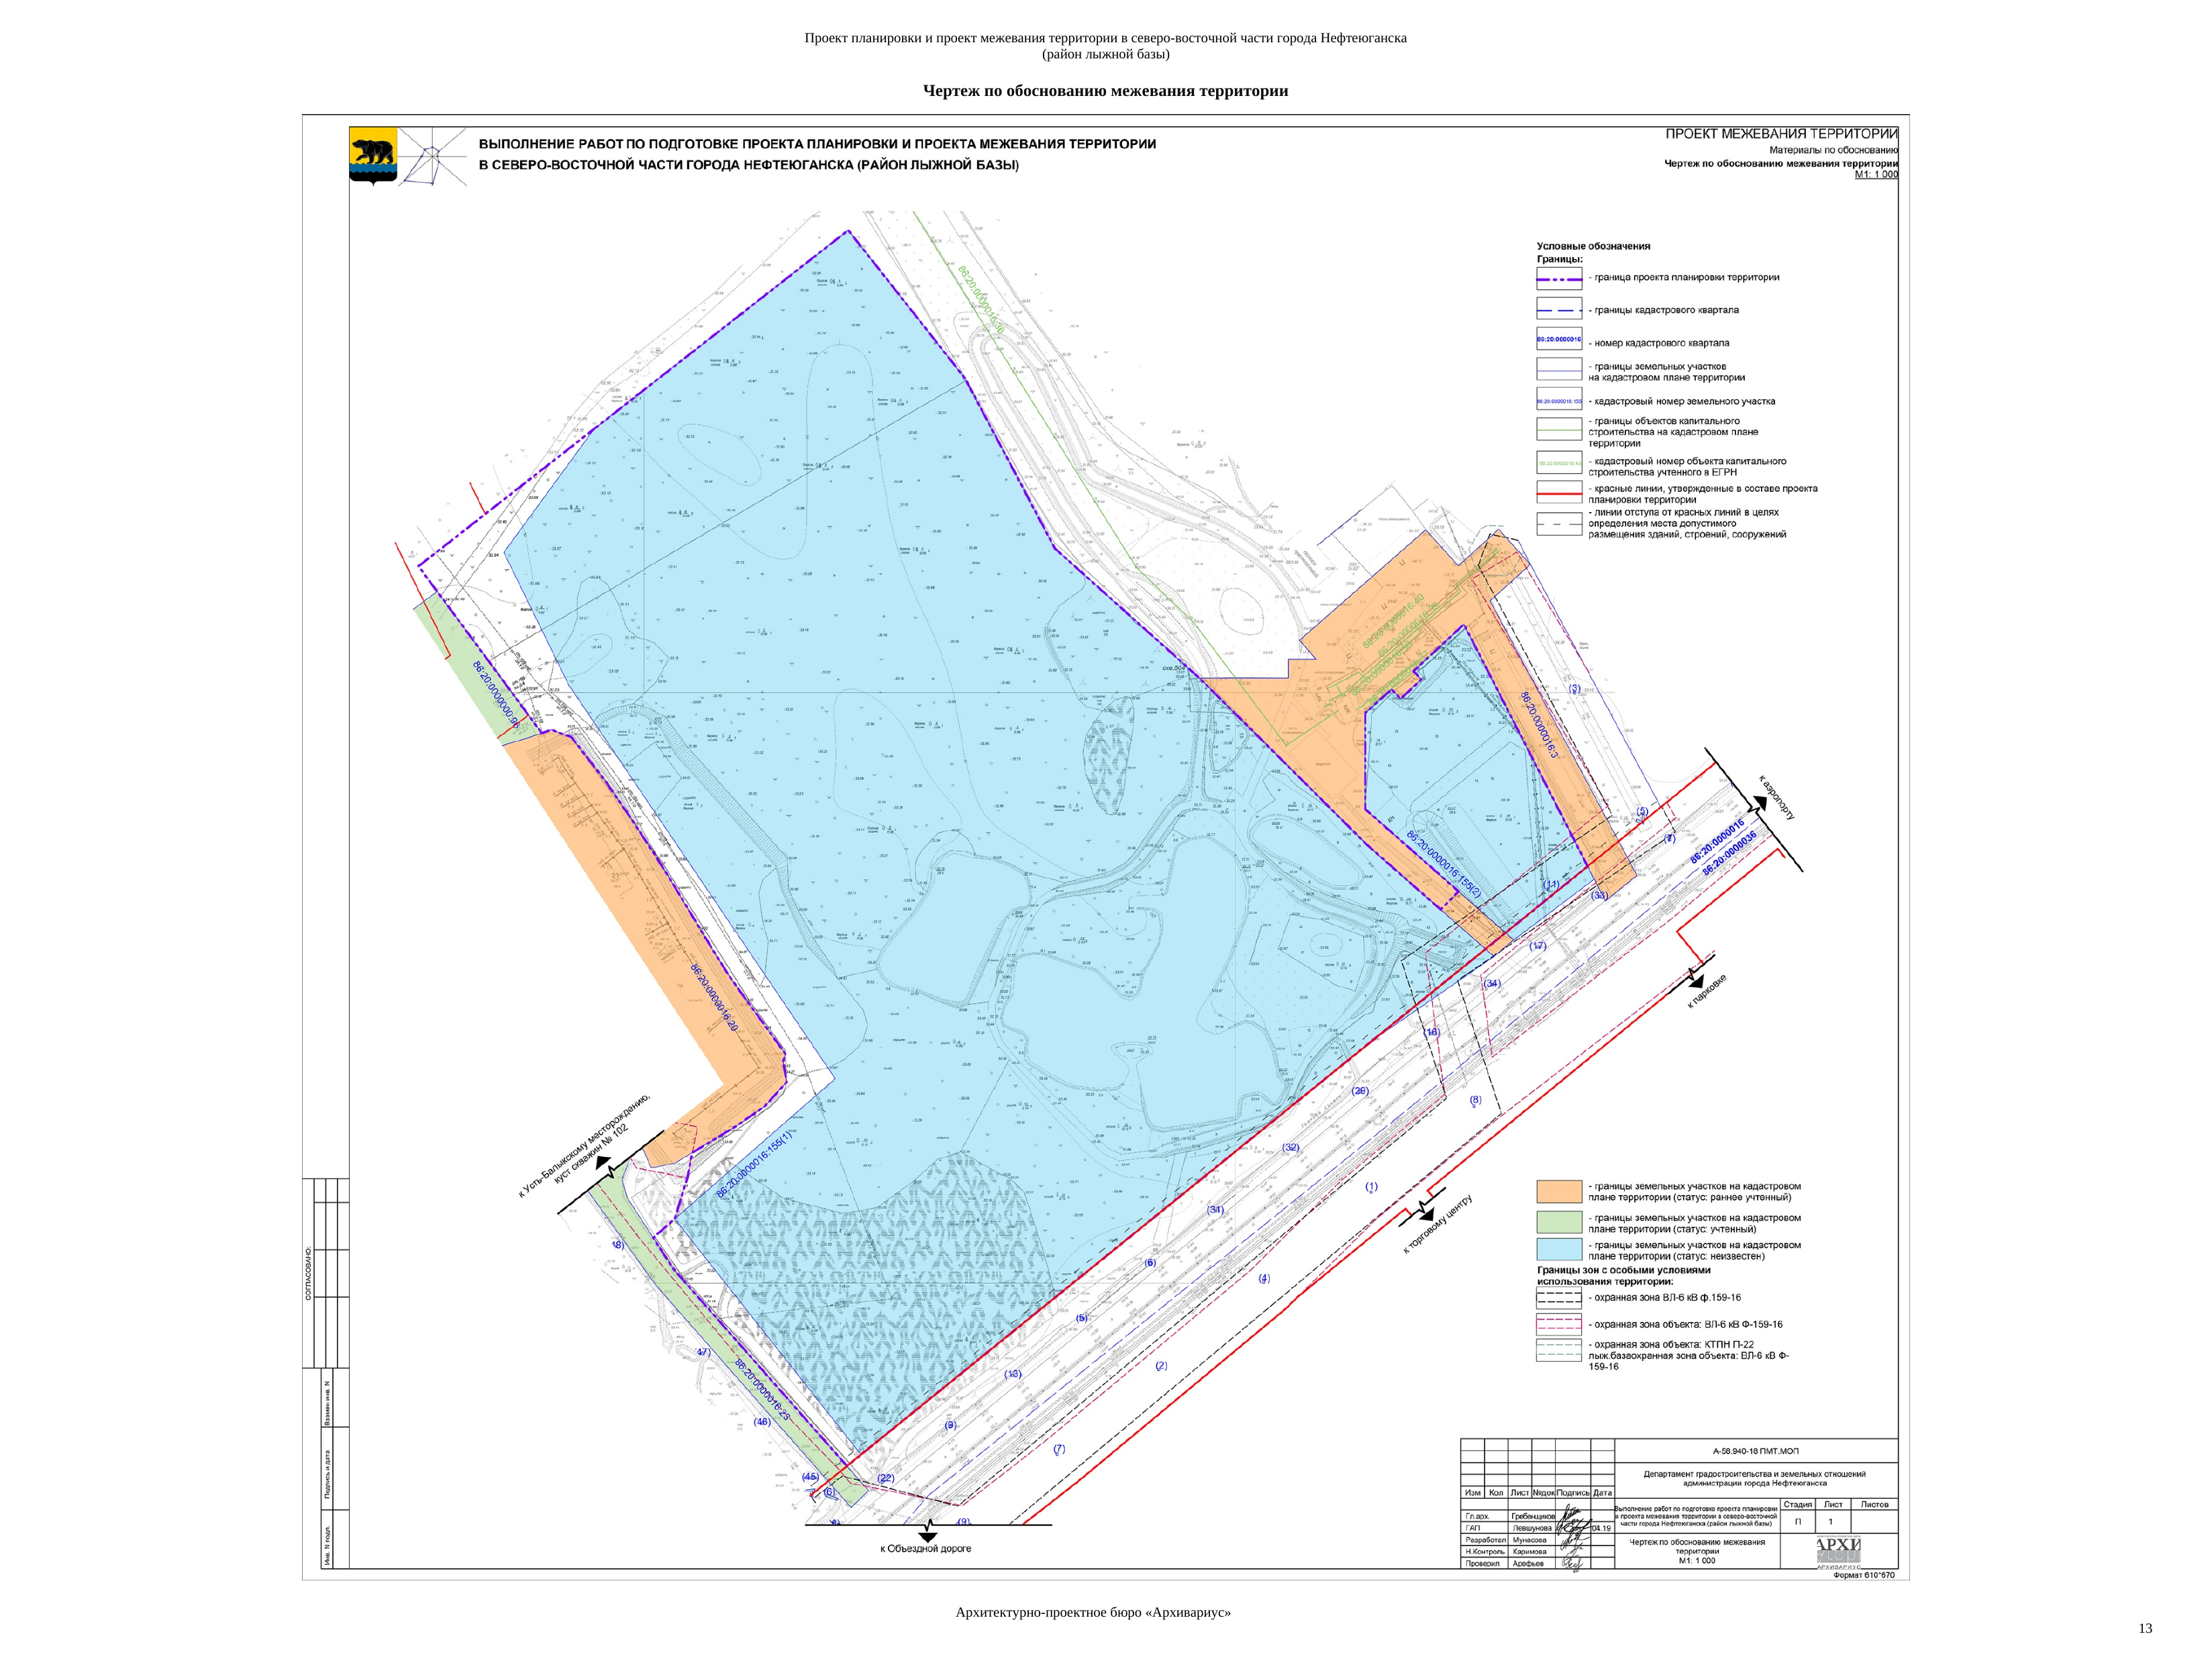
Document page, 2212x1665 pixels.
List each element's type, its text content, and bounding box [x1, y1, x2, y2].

list Чертеж по обоснованию межевания территории [60, 81, 2152, 100]
picture [302, 114, 1910, 1580]
